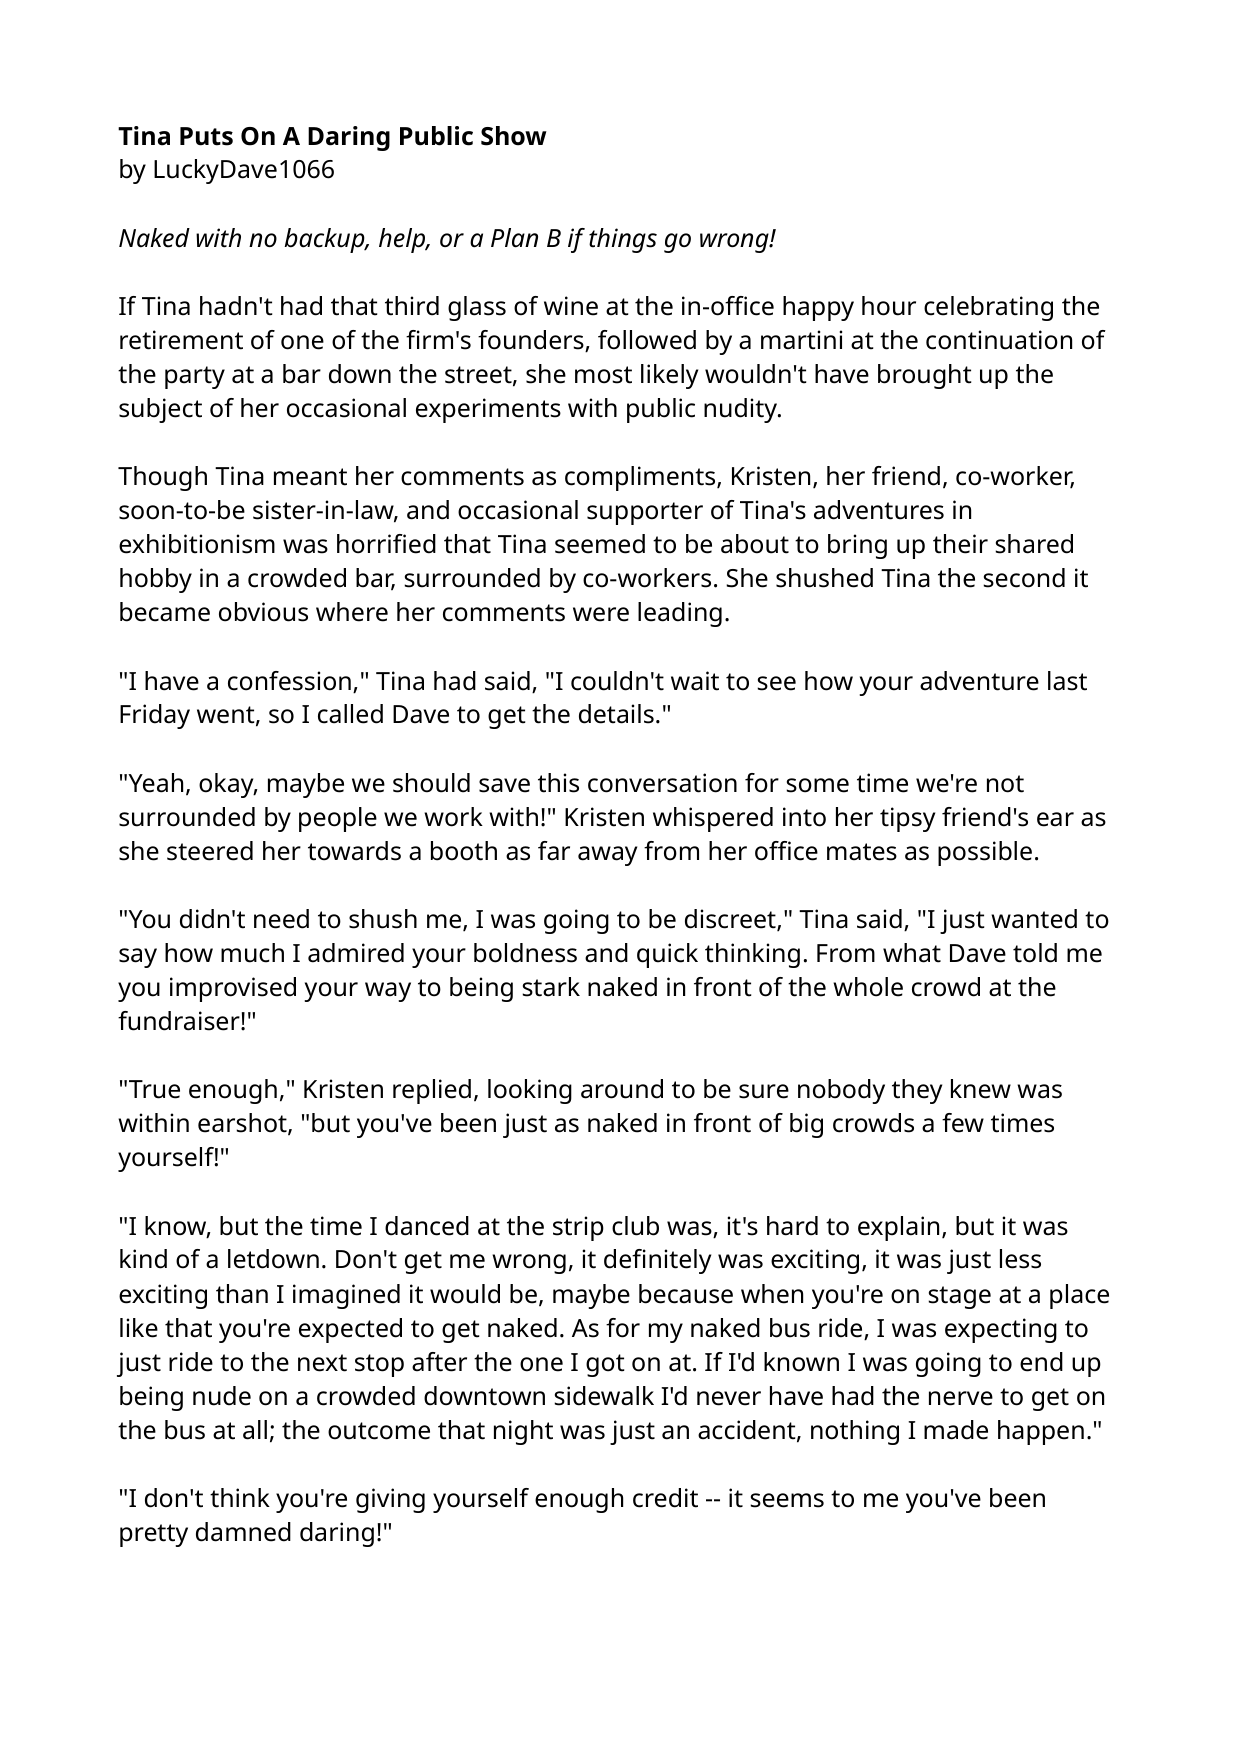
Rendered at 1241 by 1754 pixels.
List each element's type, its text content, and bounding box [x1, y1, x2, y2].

text "I have a confession," Tina had said, "I couldn't wait to see how your adventure last Friday went, so I called Dave to get the details." [118, 663, 1122, 731]
text "You didn't need to shush me, I was going to be discreet," Tina said, "I just wanted to say how much I admired your boldness and quick thinking. From what Dave told me you improvised your way to being stark naked in front of the whole crowd at the fundraiser!" [118, 902, 1122, 1038]
text "I don't think you're giving yourself enough credit -- it seems to me you've been pretty damned daring!" [118, 1481, 1122, 1549]
text If Tina hadn't had that third glass of wine at the in-office happy hour celebrating the retirement of one of the firm's founders, followed by a martini at the continuation of the party at a bar down the street, she most likely wouldn't have brought up the subject of her occasional experiments with public nudity. [118, 288, 1122, 425]
text "I know, but the time I danced at the strip club was, it's hard to explain, but it was kind of a letdown. Don't get me wrong, it definitely was exciting, it was just less exciting than I imagined it would be, maybe because when you're on stage at a place like that you're expected to get naked. As for my naked bus ride, I was expecting to just ride to the next stop after the one I got on at. If I'd known I was going to end up being nude on a crowded downtown sidewalk I'd never have had the nerve to get on the bus at all; the outcome that night was just an accident, nothing I made happen." [118, 1208, 1122, 1447]
text Though Tina meant her comments as compliments, Kristen, her friend, co-worker, soon-to-be sister-in-law, and occasional supporter of Tina's adventures in exhibitionism was horrified that Tina seemed to be about to bring up their shared hobby in a crowded bar, surrounded by co-workers. She shushed Tina the second it became obvious where her comments were leading. [118, 459, 1122, 629]
text by LuckyDave1066 [118, 152, 1122, 186]
text Tina Puts On A Daring Public Show [118, 118, 1122, 152]
text "True enough," Kristen replied, looking around to be sure nobody they knew was within earshot, "but you've been just as naked in front of big crowds a few times yourself!" [118, 1072, 1122, 1174]
text "Yeah, okay, maybe we should save this conversation for some time we're not surrounded by people we work with!" Kristen whispered into her tipsy friend's ear as she steered her towards a booth as far away from her office mates as possible. [118, 765, 1122, 867]
text Naked with no backup, help, or a Plan B if things go wrong! [118, 220, 1122, 254]
